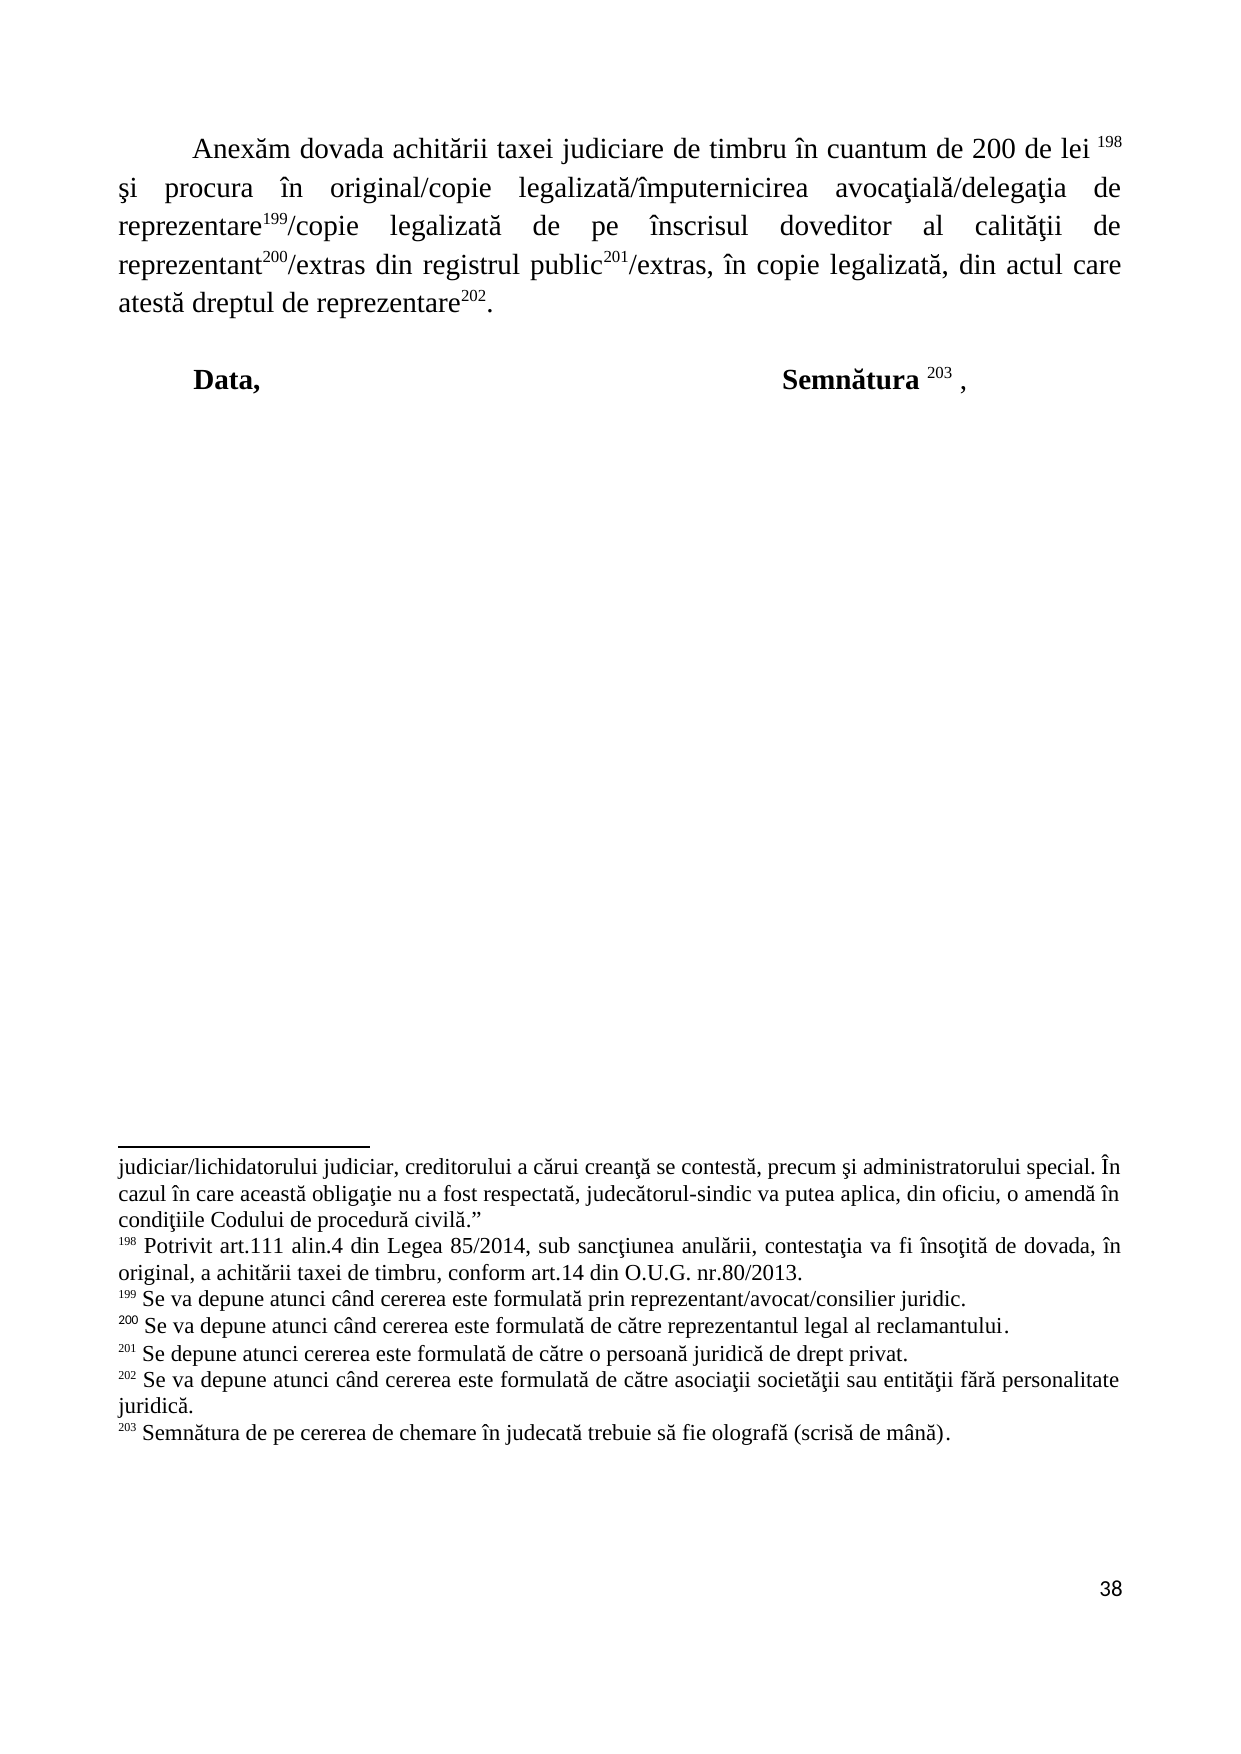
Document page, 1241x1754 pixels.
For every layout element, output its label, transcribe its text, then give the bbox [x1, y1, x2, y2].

text Data, Semnătura , [118, 362, 1122, 396]
text Anexăm dovada achitării taxei judiciare de timbru în cuantum de 200 de lei şi procura în original/copie legalizată/împuternicirea avocaţială/delegaţia de reprezentare/copie legalizată de pe înscrisul doveditor al calităţii de reprezentant/extras din registrul public/extras, în copie legalizată, din actul care atestă dreptul de reprezentare. [118, 131, 1122, 319]
